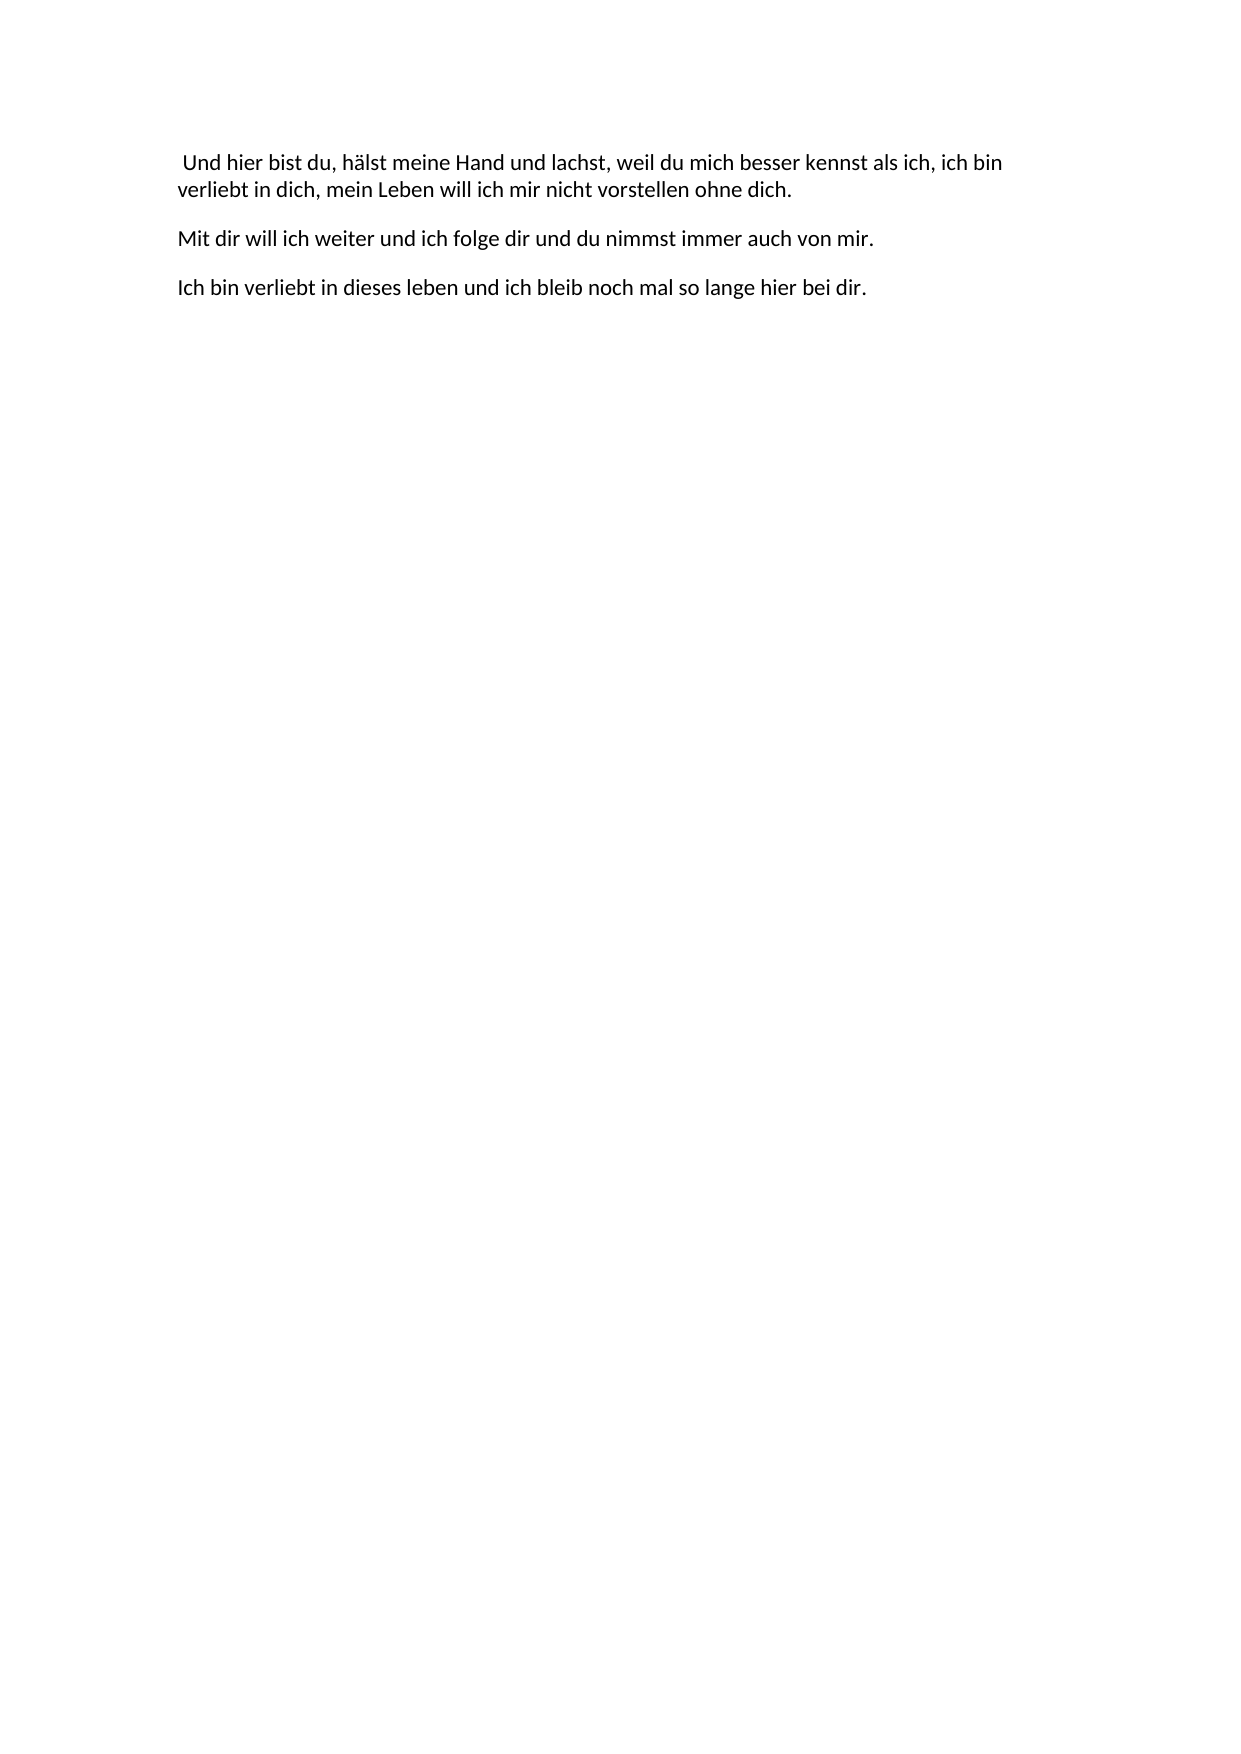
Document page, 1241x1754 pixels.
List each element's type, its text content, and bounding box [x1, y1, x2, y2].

text Mit dir will ich weiter und ich folge dir und du nimmst immer auch von mir. [177, 224, 1063, 252]
text Ich bin verliebt in dieses leben und ich bleib noch mal so lange hier bei dir. [177, 273, 1063, 301]
text Und hier bist du, hälst meine Hand und lachst, weil du mich besser kennst als ich, ich bin verliebt in dich, mein Leben will ich mir nicht vorstellen ohne dich. [177, 148, 1063, 204]
